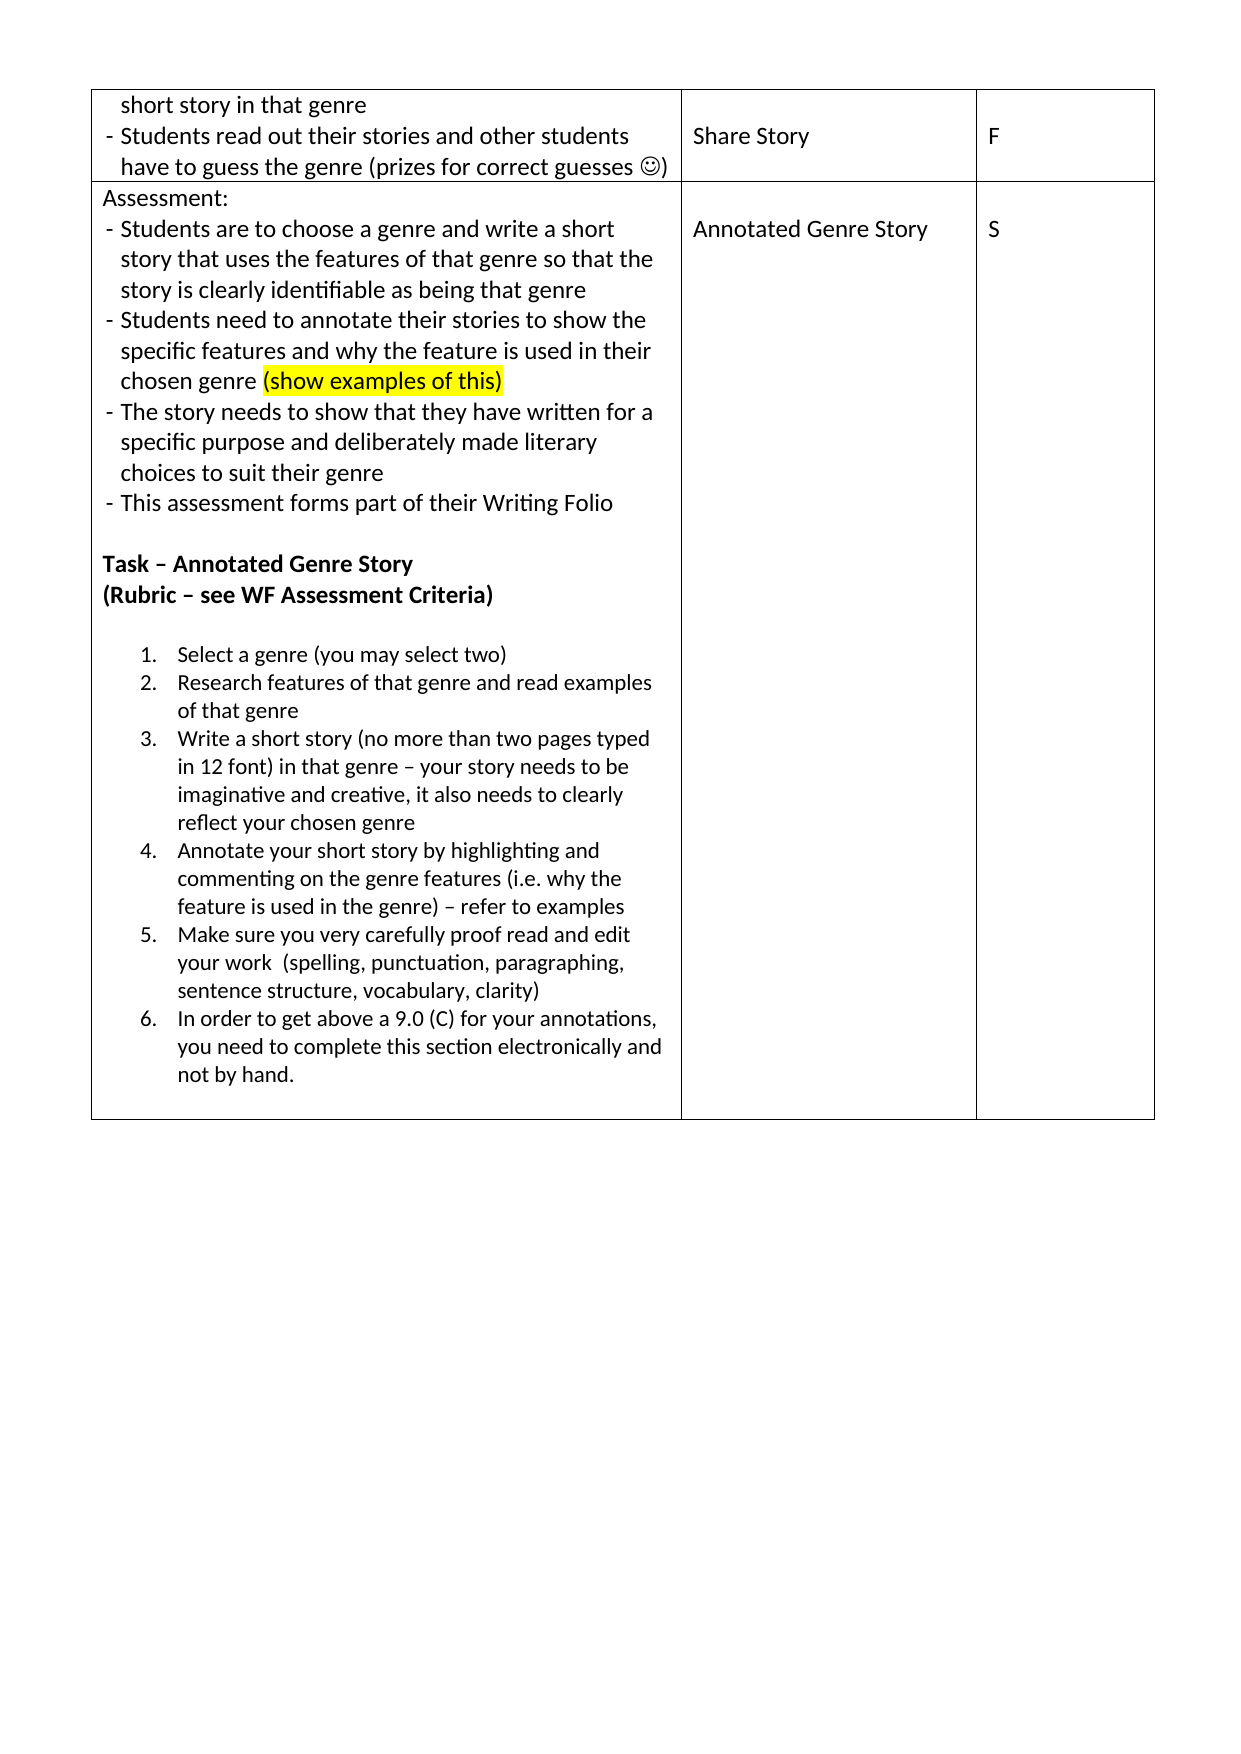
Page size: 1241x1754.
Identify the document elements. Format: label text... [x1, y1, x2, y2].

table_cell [682, 90, 976, 181]
table_cell F F [977, 90, 1154, 181]
table_cell Annotated Genre Story [682, 182, 976, 1119]
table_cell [92, 90, 681, 181]
table_cell Assessment: Students are to choose a genre and write a short story that uses the features of that genre so that the story is clearly identifiable as being that genre Students need to annotate their stories to show the specific features and why the feature is used in their chosen genre (show examples of this) The story needs to show that they have written for a specific purpose and deliberately made literary choices to suit their genre This assessment forms part of their Writing Folio Task – Annotated Genre Story (Rubric – see WF Assessment Criteria) Select a genre (you may select two) Research features of that genre and read examples of that genre Write a short story (no more than two pages typed in 12 font) in that genre – your story needs to be imaginative and creative, it also needs to clearly reflect your chosen genre Annotate your short story by highlighting and commenting on the genre features (i.e. why the feature is used in the genre) – refer to examples Make sure you very carefully proof read and edit your work (spelling, punctuation, paragraphing, sentence structure, vocabulary, clarity) In order to get above a 9.0 (C) for your annotations, you need to complete this section electronically and not by hand. [92, 182, 681, 1119]
table_cell S [977, 182, 1154, 1119]
